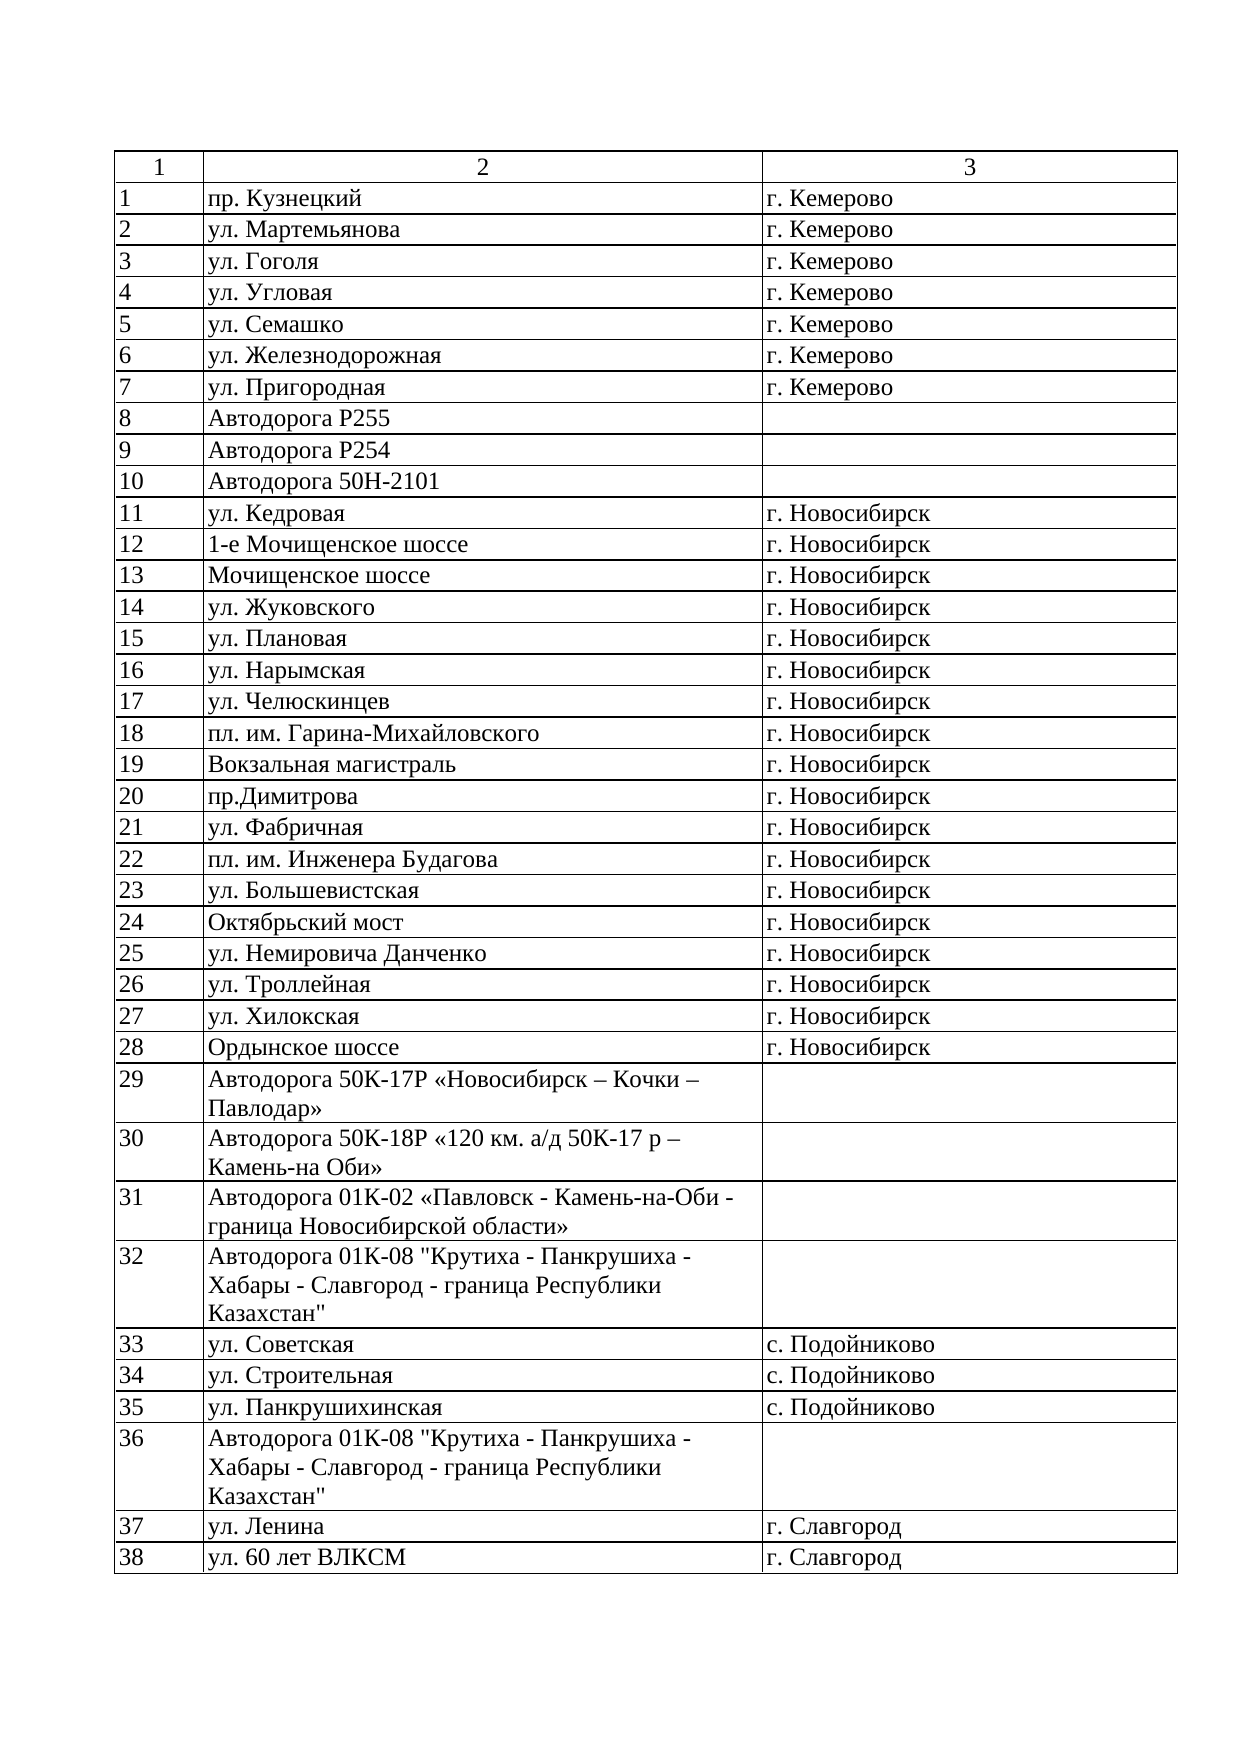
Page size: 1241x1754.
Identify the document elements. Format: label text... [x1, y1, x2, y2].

table_cell Автодорога 50Н-2101 [204, 466, 762, 496]
table_cell ул. Железнодорожная [204, 340, 762, 370]
table_cell 21 [115, 812, 203, 842]
table_cell г. Новосибирск [763, 811, 1177, 842]
table_cell г. Новосибирск [763, 528, 1177, 559]
table_cell ул. Советская [204, 1329, 762, 1359]
table_cell ул. Челюскинцев [204, 686, 762, 716]
table_cell г. Новосибирск [763, 653, 1177, 685]
table_cell [763, 465, 1177, 496]
table_cell с. Подойниково [763, 1327, 1177, 1359]
table_cell с. Подойниково [763, 1390, 1177, 1422]
table_cell Мочищенское шоссе [204, 561, 762, 590]
table_cell 18 [115, 717, 203, 748]
table_cell ул. Троллейная [204, 970, 762, 999]
table_cell Октябрьский мост [204, 907, 762, 936]
table_cell г. Кемерово [763, 181, 1177, 213]
table_cell г. Новосибирск [763, 779, 1177, 811]
table_cell г. Кемерово [763, 276, 1177, 307]
table_cell ул. Жуковского [204, 592, 762, 622]
table_cell 6 [115, 340, 203, 370]
table_cell г. Кемерово [763, 307, 1177, 339]
table_cell Автодорога 01К-02 «Павловск - Камень-на-Оби - граница Новосибирской области» [204, 1182, 762, 1239]
table_cell пр.Димитрова [204, 781, 762, 811]
table_cell 23 [115, 875, 203, 905]
table_cell г. Славгород [763, 1541, 1177, 1572]
table_cell ул. Большевистская [204, 875, 762, 905]
table_cell [763, 1180, 1177, 1239]
table_cell 19 [115, 749, 203, 779]
table_cell 10 [115, 466, 203, 496]
table_cell г. Новосибирск [763, 748, 1177, 779]
table_cell ул. Строительная [204, 1360, 762, 1390]
table_cell 15 [115, 623, 203, 653]
table_cell Автодорога 50К-17Р «Новосибирск – Кочки – Павлодар» [204, 1064, 762, 1121]
table_cell 38 [115, 1542, 203, 1572]
table_cell 37 [115, 1511, 203, 1541]
table_cell г. Новосибирск [763, 496, 1177, 527]
table_cell [763, 1121, 1177, 1180]
table_cell 32 [115, 1241, 203, 1327]
table_cell 28 [115, 1032, 203, 1062]
table_cell г. Кемерово [763, 244, 1177, 276]
table_cell 26 [115, 969, 203, 999]
table_cell 8 [115, 403, 203, 433]
table_cell [763, 1062, 1177, 1121]
table_cell 4 [115, 277, 203, 307]
table_cell 36 [115, 1423, 203, 1509]
table_cell ул. Нарымская [204, 655, 762, 685]
table_cell пл. им. Инженера Будагова [204, 844, 762, 873]
table_cell г. Новосибирск [763, 622, 1177, 653]
table_cell 12 [115, 529, 203, 559]
table_cell [763, 1422, 1177, 1509]
table_cell г. Новосибирск [763, 685, 1177, 716]
table_cell 34 [115, 1360, 203, 1390]
table_cell ул. Кедровая [204, 498, 762, 527]
table_cell ул. Хилокская [204, 1001, 762, 1031]
table_cell 5 [115, 308, 203, 339]
table_cell Автодорога Р254 [204, 435, 762, 464]
table_cell 27 [115, 1000, 203, 1031]
table_cell 13 [115, 560, 203, 590]
table_cell пл. им. Гарина-Михайловского [204, 718, 762, 748]
table_cell 11 [115, 497, 203, 527]
table_cell 1 [115, 183, 203, 213]
table_cell 1-е Мочищенское шоссе [204, 529, 762, 559]
table_cell ул. Гоголя [204, 246, 762, 276]
table_cell 22 [115, 843, 203, 873]
table_cell г. Новосибирск [763, 716, 1177, 748]
table_cell Автодорога 01К-08 "Крутиха - Панкрушиха - Хабары - Славгород - граница Республики Казахстан" [204, 1241, 762, 1327]
table_cell 3 [763, 152, 1177, 181]
table_cell 30 [115, 1123, 203, 1180]
table_cell 20 [115, 780, 203, 811]
table_cell 24 [115, 906, 203, 936]
table_cell г. Новосибирск [763, 1031, 1177, 1062]
table_cell ул. Угловая [204, 277, 762, 307]
table_cell Вокзальная магистраль [204, 749, 762, 779]
table_cell Автодорога 01К-08 "Крутиха - Панкрушиха - Хабары - Славгород - граница Республики Казахстан" [204, 1423, 762, 1509]
table_cell г. Новосибирск [763, 968, 1177, 999]
table_cell 2 [204, 152, 762, 181]
table_cell 31 [115, 1181, 203, 1239]
table_cell г. Славгород [763, 1510, 1177, 1541]
table_cell ул. Плановая [204, 623, 762, 653]
table_cell ул. Ленина [204, 1511, 762, 1541]
table_cell [763, 433, 1177, 464]
table_cell 7 [115, 371, 203, 402]
table_cell г. Новосибирск [763, 590, 1177, 622]
table_cell ул. Пригородная [204, 372, 762, 402]
table_cell г. Кемерово [763, 339, 1177, 370]
table_cell 35 [115, 1391, 203, 1422]
table_cell 29 [115, 1063, 203, 1121]
table_cell г. Новосибирск [763, 559, 1177, 590]
table_cell ул. Мартемьянова [204, 215, 762, 244]
table_cell 3 [115, 245, 203, 276]
table_cell Ордынское шоссе [204, 1032, 762, 1062]
table_cell ул. Семашко [204, 309, 762, 339]
table_cell г. Новосибирск [763, 842, 1177, 873]
table_cell ул. Панкрушихинская [204, 1392, 762, 1422]
table_cell Автодорога Р255 [204, 403, 762, 433]
table_cell 9 [115, 434, 203, 464]
table_cell [763, 1240, 1177, 1327]
table_cell Автодорога 50К-18Р «120 км. а/д 50К-17 р – Камень-на Оби» [204, 1123, 762, 1180]
table_cell 14 [115, 591, 203, 622]
table_cell г. Новосибирск [763, 999, 1177, 1031]
table_cell 16 [115, 654, 203, 685]
table_cell г. Кемерово [763, 213, 1177, 244]
table_cell 33 [115, 1328, 203, 1359]
table_cell ул. Фабричная [204, 812, 762, 842]
table_cell [763, 402, 1177, 433]
table_cell 2 [115, 214, 203, 244]
table_cell г. Новосибирск [763, 874, 1177, 905]
table_cell пр. Кузнецкий [204, 183, 762, 213]
table_cell 17 [115, 686, 203, 716]
table_cell г. Новосибирск [763, 905, 1177, 936]
table_cell г. Кемерово [763, 370, 1177, 402]
table_cell ул. Немировича Данченко [204, 938, 762, 968]
table_cell 25 [115, 938, 203, 968]
table_cell с. Подойниково [763, 1359, 1177, 1390]
table_cell 1 [115, 152, 203, 181]
table_cell ул. 60 лет ВЛКСМ [204, 1543, 762, 1572]
table_cell г. Новосибирск [763, 936, 1177, 968]
